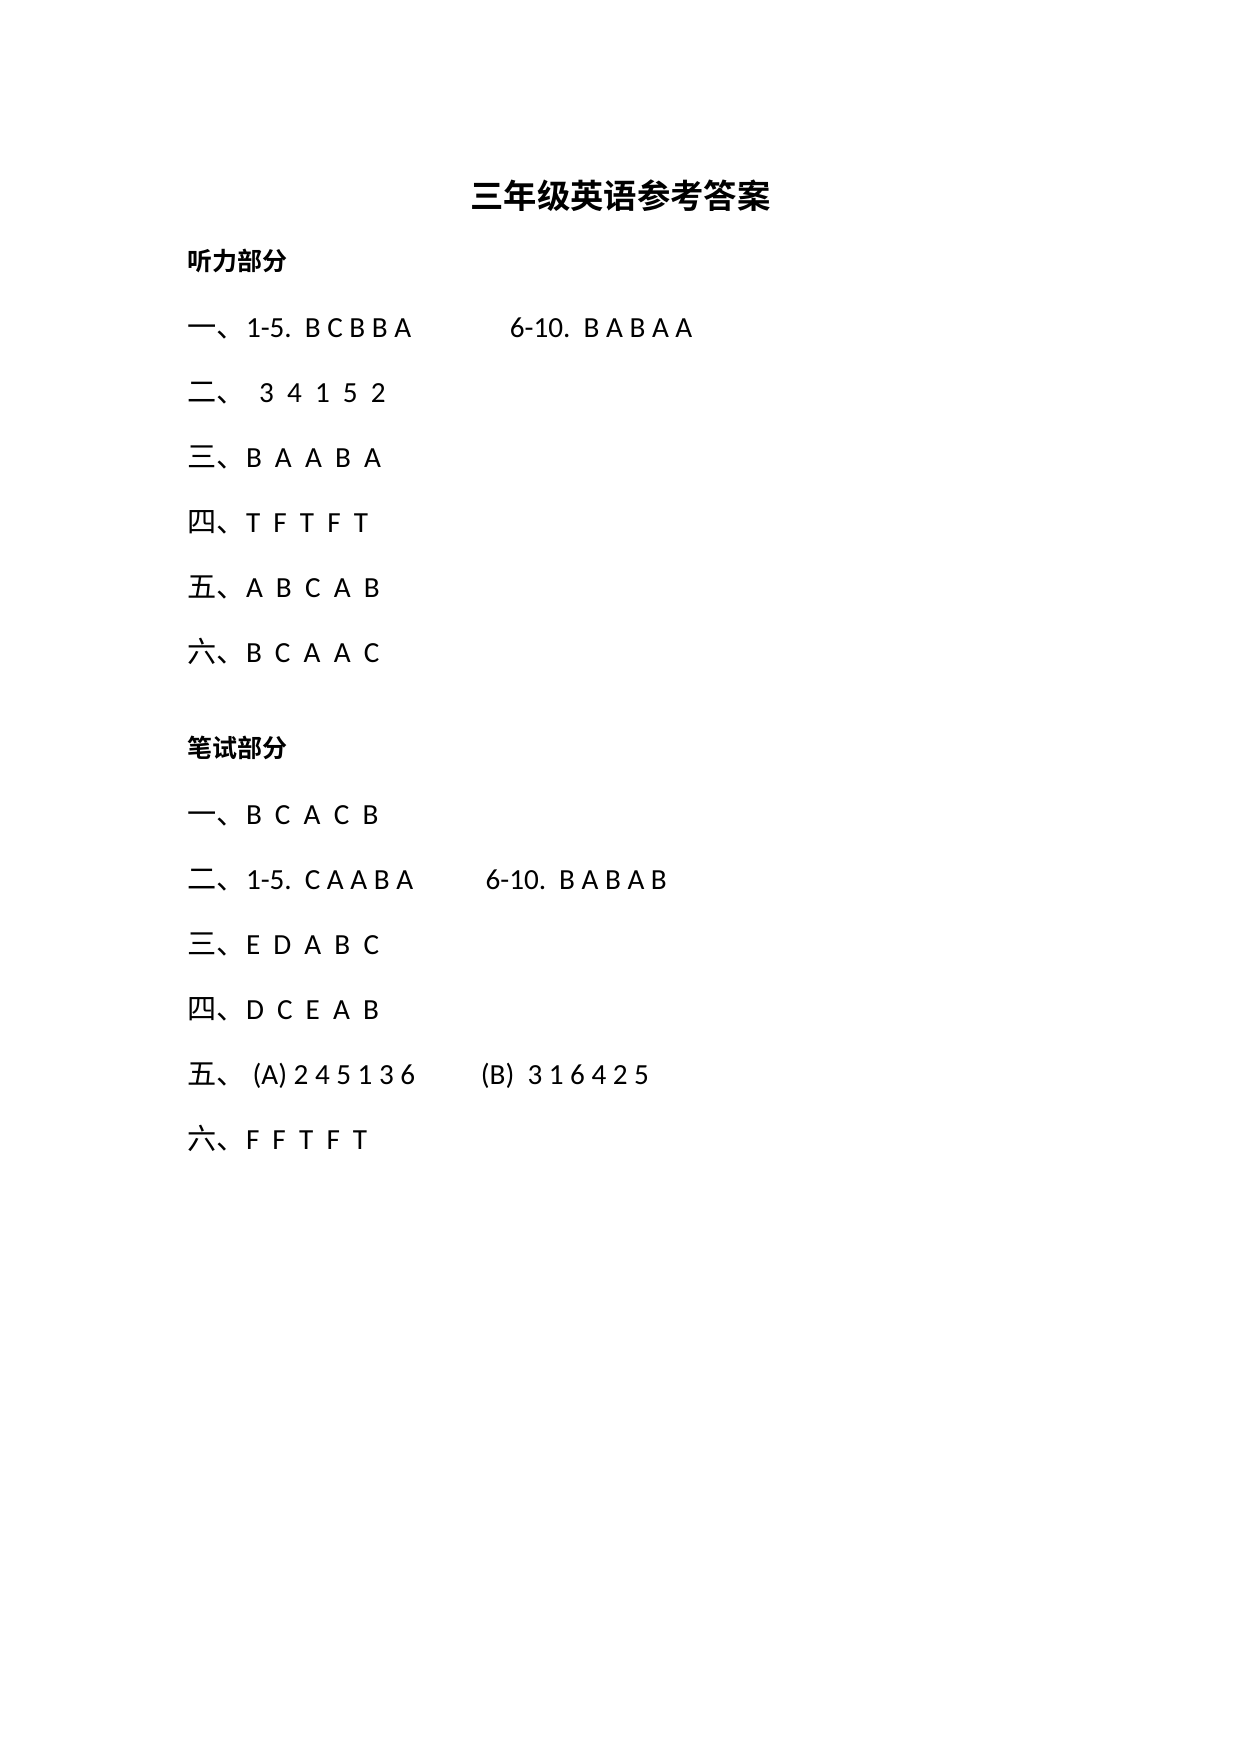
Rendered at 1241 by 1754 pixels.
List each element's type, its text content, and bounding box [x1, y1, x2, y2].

text 六、B C A A C [187, 617, 1053, 682]
text 四、D C E A B [187, 974, 1053, 1039]
text 六、F F T F T [187, 1104, 1053, 1169]
text 笔试部分 [187, 714, 1053, 779]
text 五、A B C A B [187, 552, 1053, 617]
text 三、B A A B A [187, 422, 1053, 487]
text 听力部分 [187, 227, 1053, 292]
text 四、T F T F T [187, 487, 1053, 552]
text 一、1-5. B C B B A 6-10. B A B A A [187, 292, 1053, 357]
text 二、1-5. C A A B A 6-10. B A B A B [187, 844, 1053, 909]
text 三、E D A B C [187, 909, 1053, 974]
text 三年级英语参考答案 [187, 162, 1053, 227]
text 一、B C A C B [187, 779, 1053, 844]
text 五、 (A) 2 4 5 1 3 6 (B) 3 1 6 4 2 5 [187, 1039, 1053, 1104]
list 3 4 1 5 2 [187, 357, 1053, 422]
